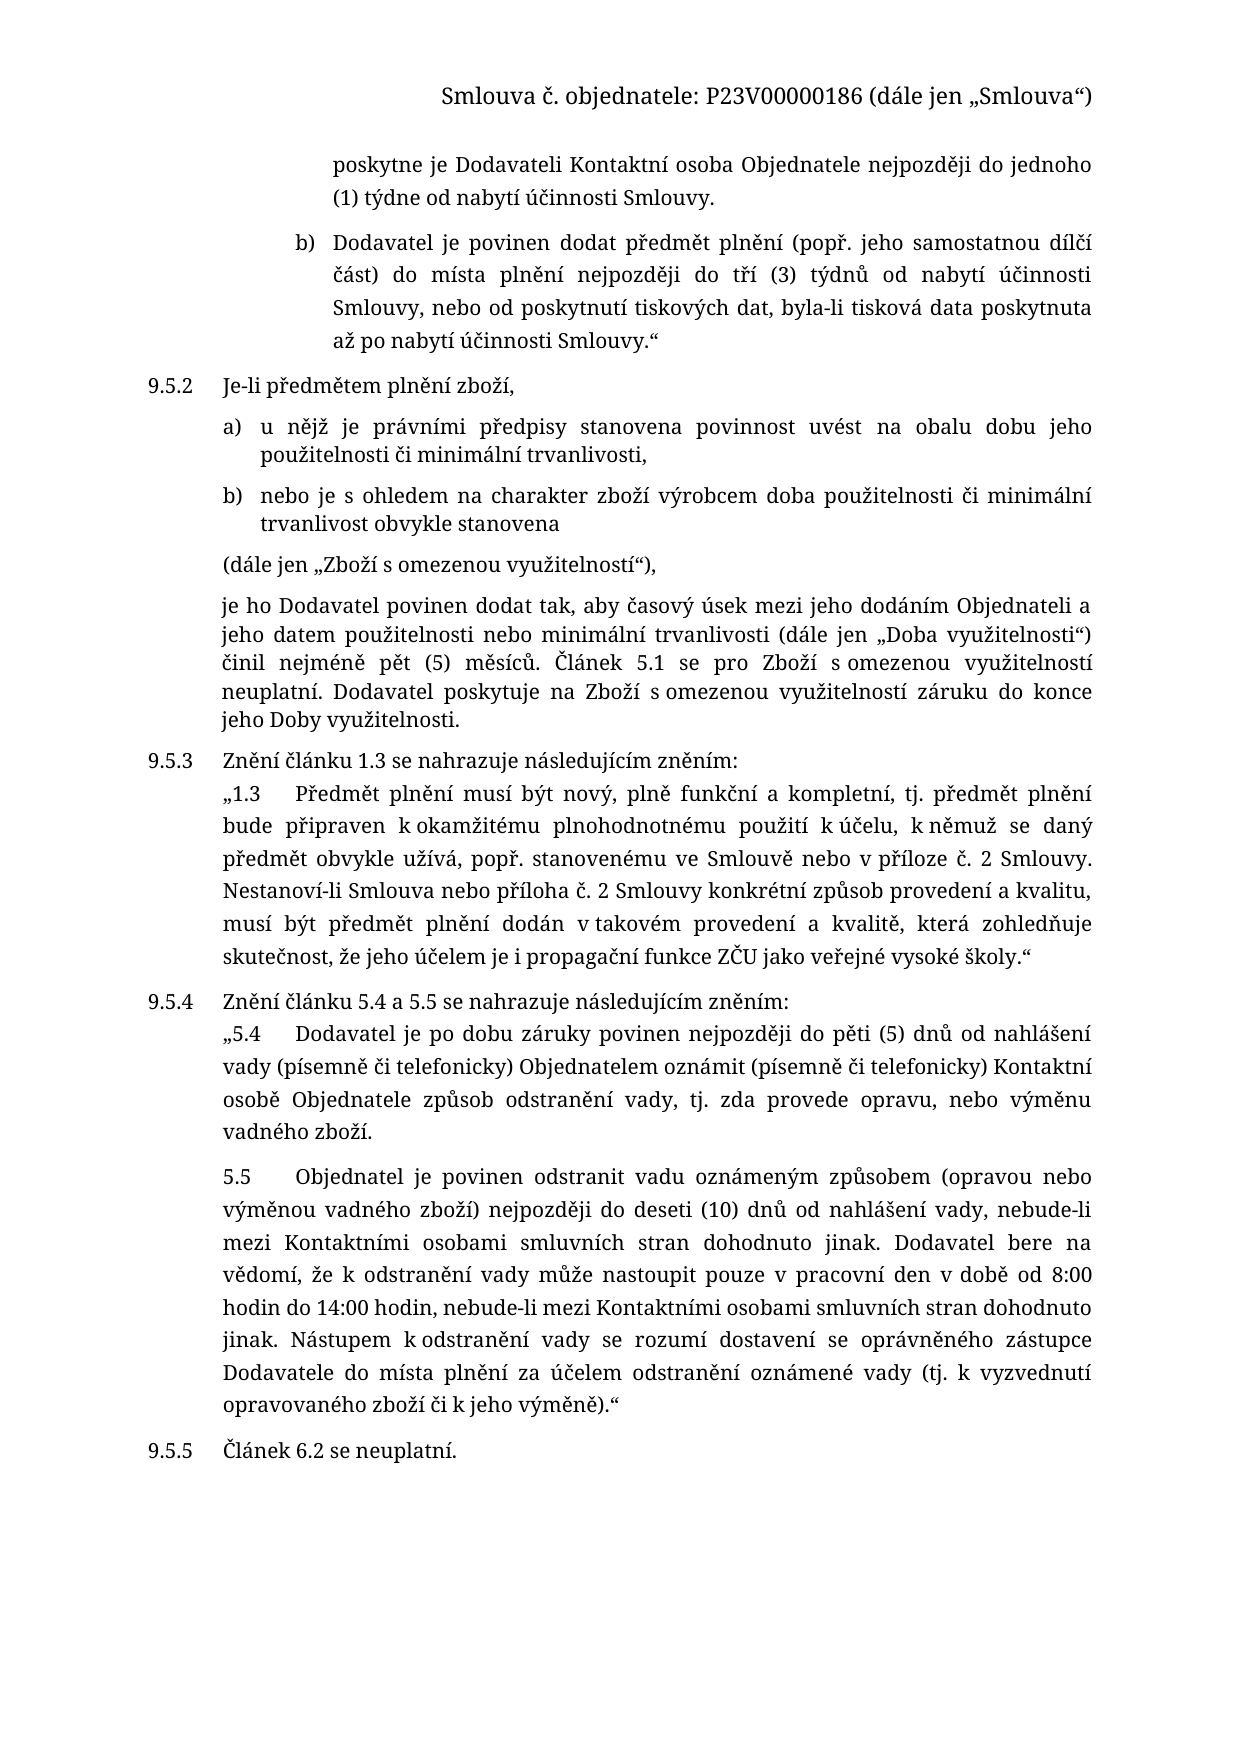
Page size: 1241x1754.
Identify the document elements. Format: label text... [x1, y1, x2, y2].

list Dodavatel je povinen dodat předmět plnění (popř. jeho samostatnou dílčí část) do místa plnění nejpozději do tří (3) týdnů od nabytí účinnosti Smlouvy, nebo od poskytnutí tiskových dat, byla-li tisková data poskytnuta až po nabytí účinnosti Smlouvy.“ [295, 228, 1093, 354]
list „1.3 Předmět plnění musí být nový, plně funkční a kompletní, tj. předmět plnění bude připraven k okamžitému plnohodnotnému použití k účelu, k němuž se daný předmět obvykle užívá, popř. stanovenému ve Smlouvě nebo v příloze č. 2 Smlouvy. Nestanoví-li Smlouva nebo příloha č. 2 Smlouvy konkrétní způsob provedení a kvalitu, musí být předmět plnění dodán v takovém provedení a kvalitě, která zohledňuje skutečnost, že jeho účelem je i propagační funkce ZČU jako veřejné vysoké školy.“ [223, 779, 1093, 970]
list 5.5 Objednatel je povinen odstranit vadu oznámeným způsobem (opravou nebo výměnou vadného zboží) nejpozději do deseti (10) dnů od nahlášení vady, nebude-li mezi Kontaktními osobami smluvních stran dohodnuto jinak. Dodavatel bere na vědomí, že k odstranění vady může nastoupit pouze v pracovní den v době od 8:00 hodin do 14:00 hodin, nebude-li mezi Kontaktními osobami smluvních stran dohodnuto jinak. Nástupem k odstranění vady se rozumí dostavení se oprávněného zástupce Dodavatele do místa plnění za účelem odstranění oznámené vady (tj. k vyzvednutí opravovaného zboží či k jeho výměně).“ [223, 1162, 1093, 1419]
list u nějž je právními předpisy stanovena povinnost uvést na obalu dobu jeho použitelnosti či minimální trvanlivosti, [223, 412, 1093, 469]
list Článek 6.2 se neuplatní. [148, 1436, 1093, 1464]
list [295, 150, 1093, 211]
text je ho Dodavatel povinen dodat tak, aby časový úsek mezi jeho dodáním Objednateli a jeho datem použitelnosti nebo minimální trvanlivosti (dále jen „Doba využitelnosti“) činil nejméně pět (5) měsíců. Článek 5.1 se pro Zboží s omezenou využitelností neuplatní. Dodavatel poskytuje na Zboží s omezenou využitelností záruku do konce jeho Doby využitelnosti. [221, 591, 1093, 734]
text (dále jen „Zboží s omezenou využitelností“), [223, 551, 1093, 579]
list Je-li předmětem plnění zboží, [148, 371, 1093, 399]
list Znění článku 1.3 se nahrazuje následujícím zněním: [148, 746, 1093, 774]
list nebo je s ohledem na charakter zboží výrobcem doba použitelnosti či minimální trvanlivost obvykle stanovena [223, 481, 1093, 538]
list „5.4 Dodavatel je po dobu záruky povinen nejpozději do pěti (5) dnů od nahlášení vady (písemně či telefonicky) Objednatelem oznámit (písemně či telefonicky) Kontaktní osobě Objednatele způsob odstranění vady, tj. zda provede opravu, nebo výměnu vadného zboží. [223, 1019, 1093, 1146]
list Znění článku 5.4 a 5.5 se nahrazuje následujícím zněním: [148, 987, 1093, 1015]
